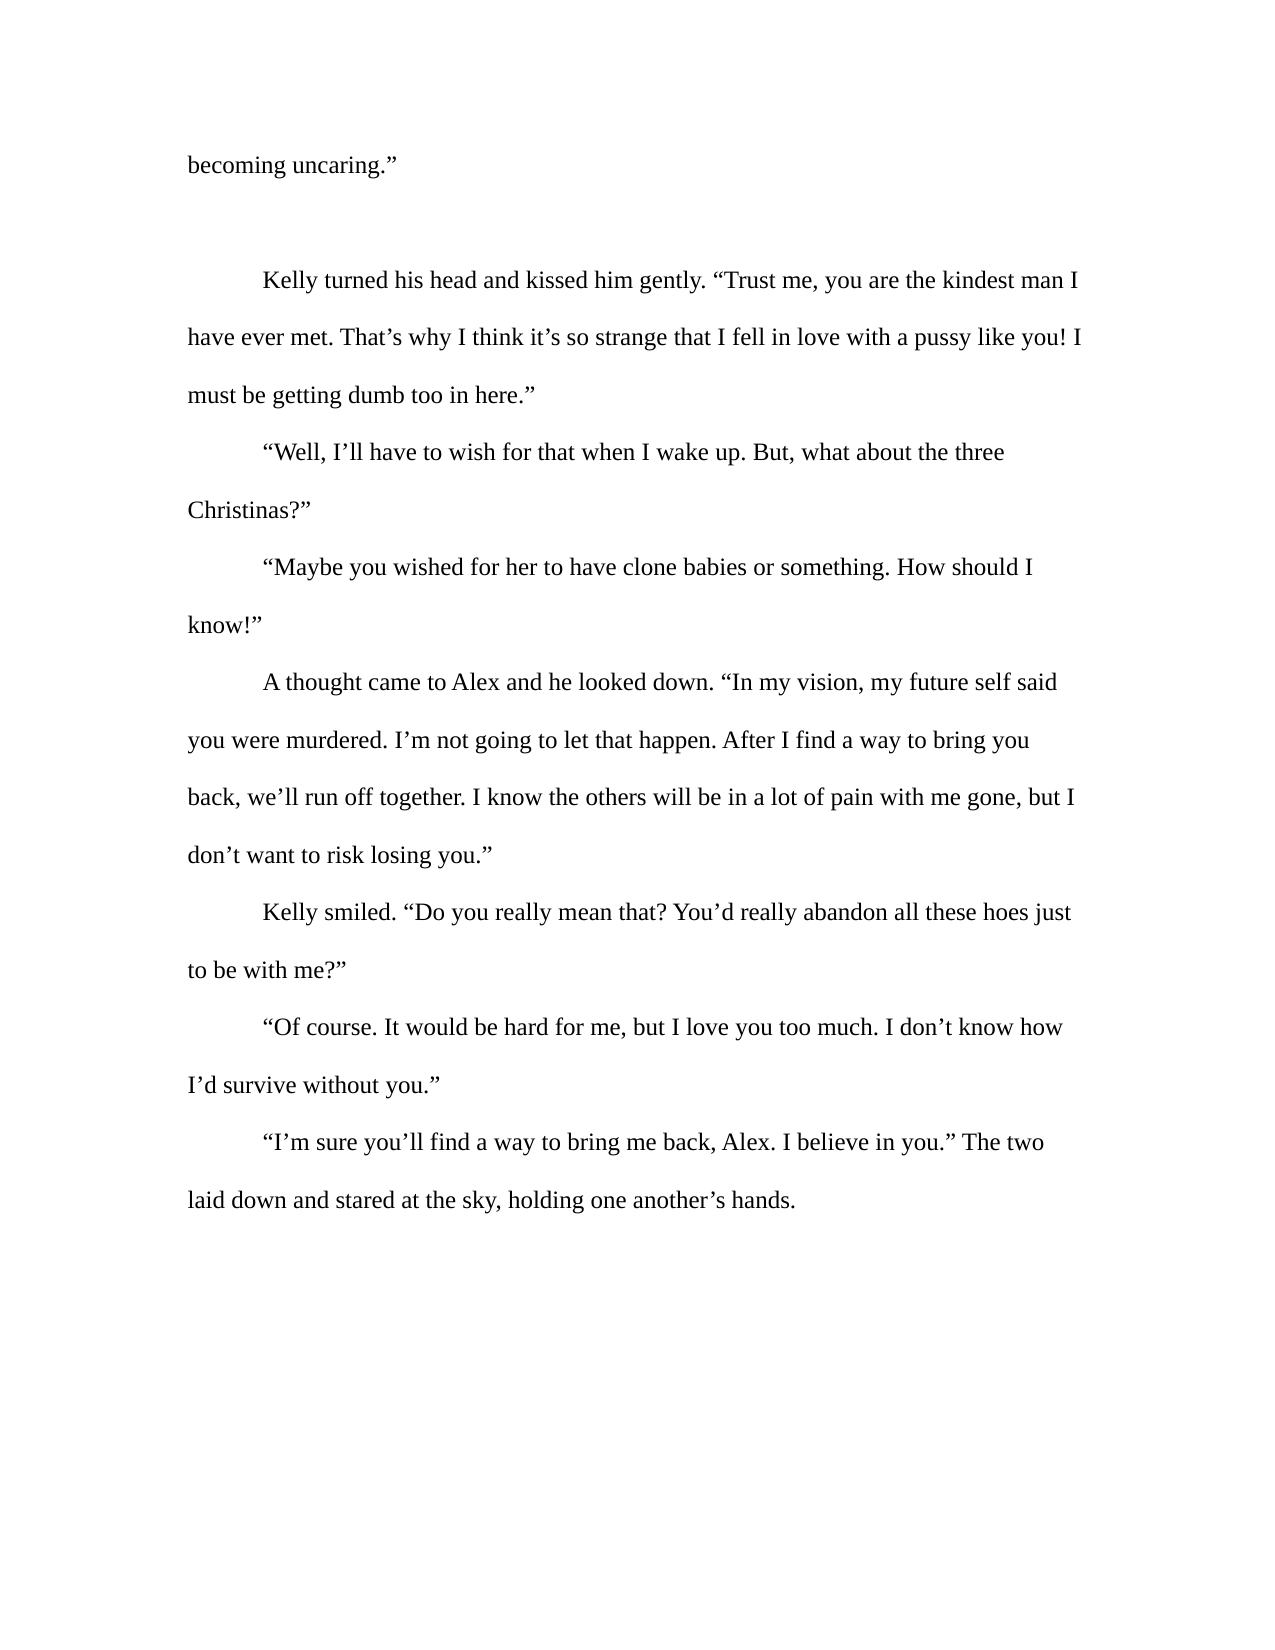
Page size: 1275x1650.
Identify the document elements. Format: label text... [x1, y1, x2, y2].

text Kelly turned his head and kissed him gently. “Trust me, you are the kindest man I have ever met. That’s why I think it’s so strange that I fell in love with a pussy like you! I must be getting dumb too in here.” [187, 265, 1087, 409]
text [187, 150, 1087, 179]
text Kelly smiled. “Do you really mean that? You’d really abandon all these hoes just to be with me?” [187, 897, 1087, 984]
text “Well, I’ll have to wish for that when I wake up. But, what about the three Christinas?” [187, 437, 1087, 524]
text “Maybe you wished for her to have clone babies or something. How should I know!” [187, 552, 1087, 639]
text “I’m sure you’ll find a way to bring me back, Alex. I believe in you.” The two laid down and stared at the sky, holding one another’s hands. [187, 1127, 1087, 1214]
text A thought came to Alex and he looked down. “In my vision, my future self said you were murdered. I’m not going to let that happen. After I find a way to bring you back, we’ll run off together. I know the others will be in a lot of pain with me gone, but I don’t want to risk losing you.” [187, 667, 1087, 869]
text “Of course. It would be hard for me, but I love you too much. I don’t know how I’d survive without you.” [187, 1012, 1087, 1099]
